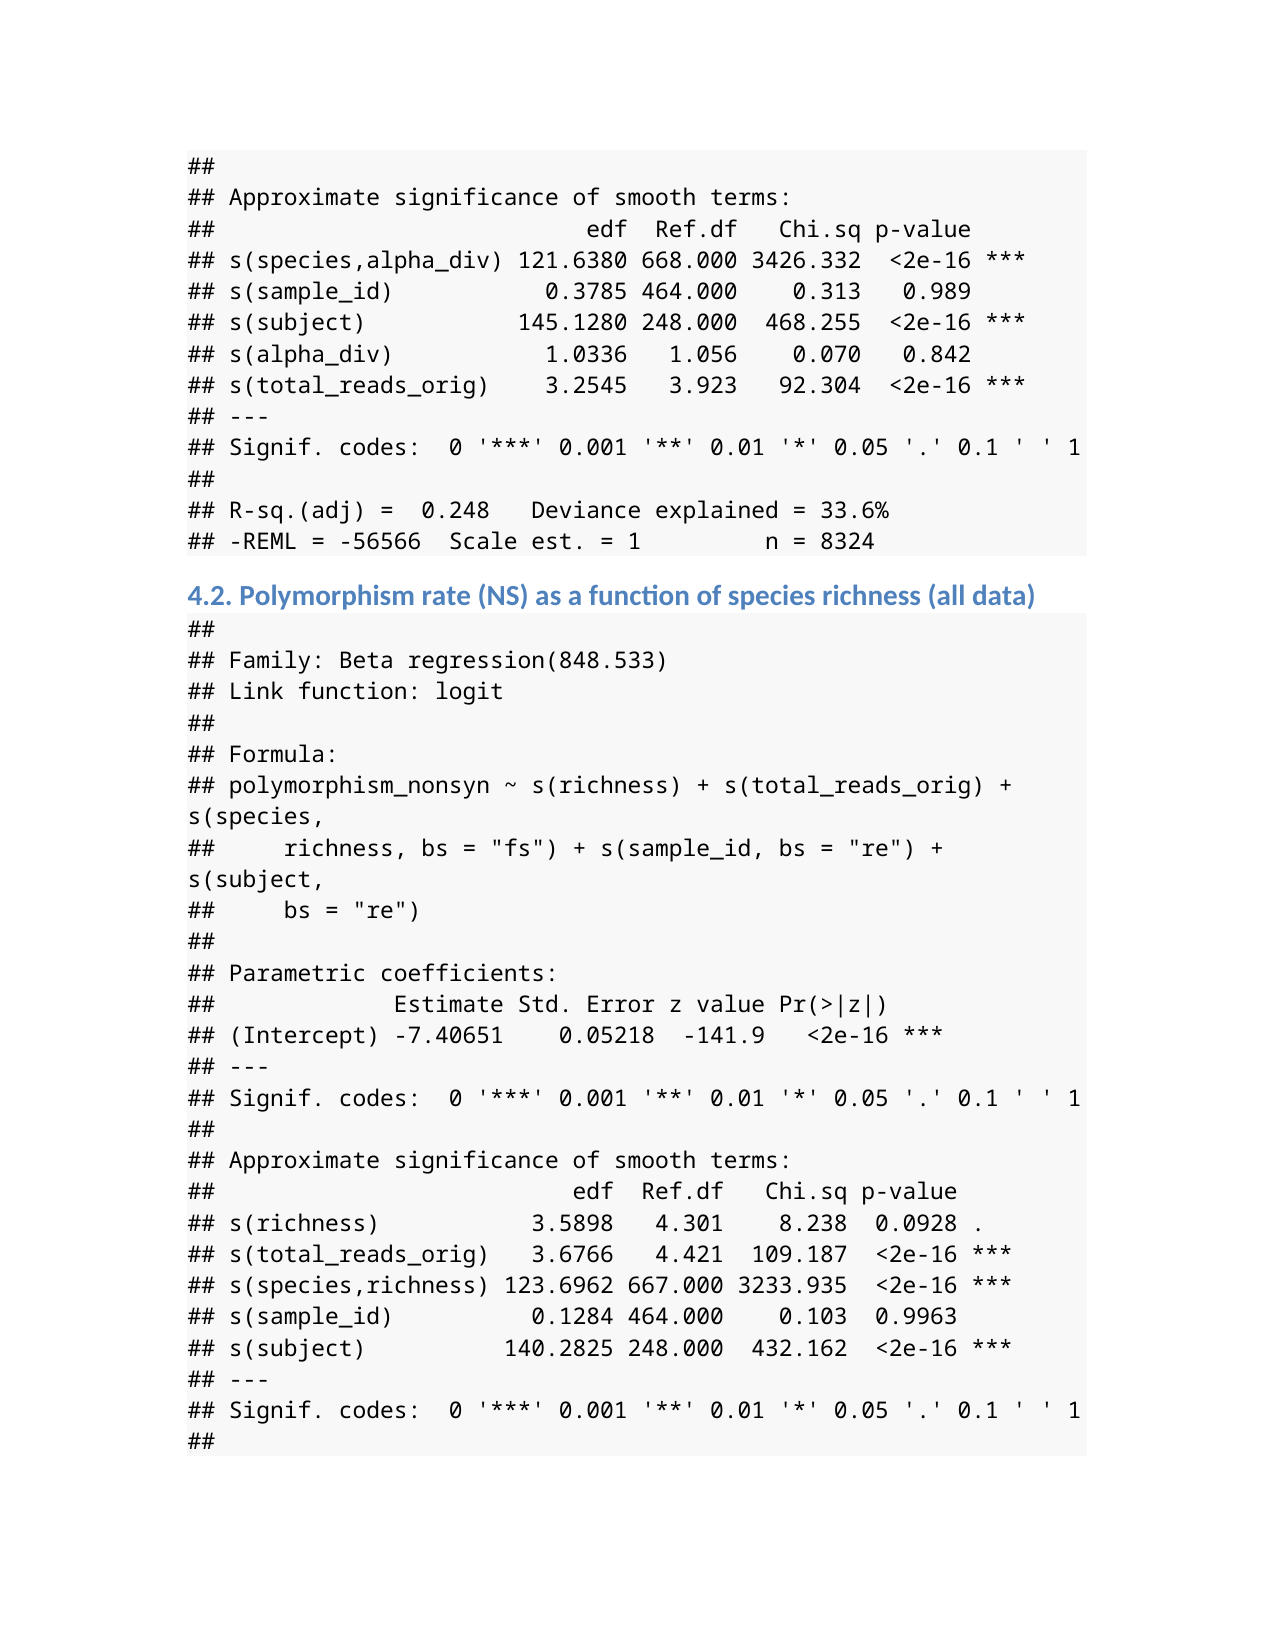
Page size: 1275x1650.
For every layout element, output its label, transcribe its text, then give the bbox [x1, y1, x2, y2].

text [187, 613, 1087, 1456]
subtitle 4.2. Polymorphism rate (NS) as a function of species richness (all data) [187, 577, 1087, 613]
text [187, 150, 1087, 556]
